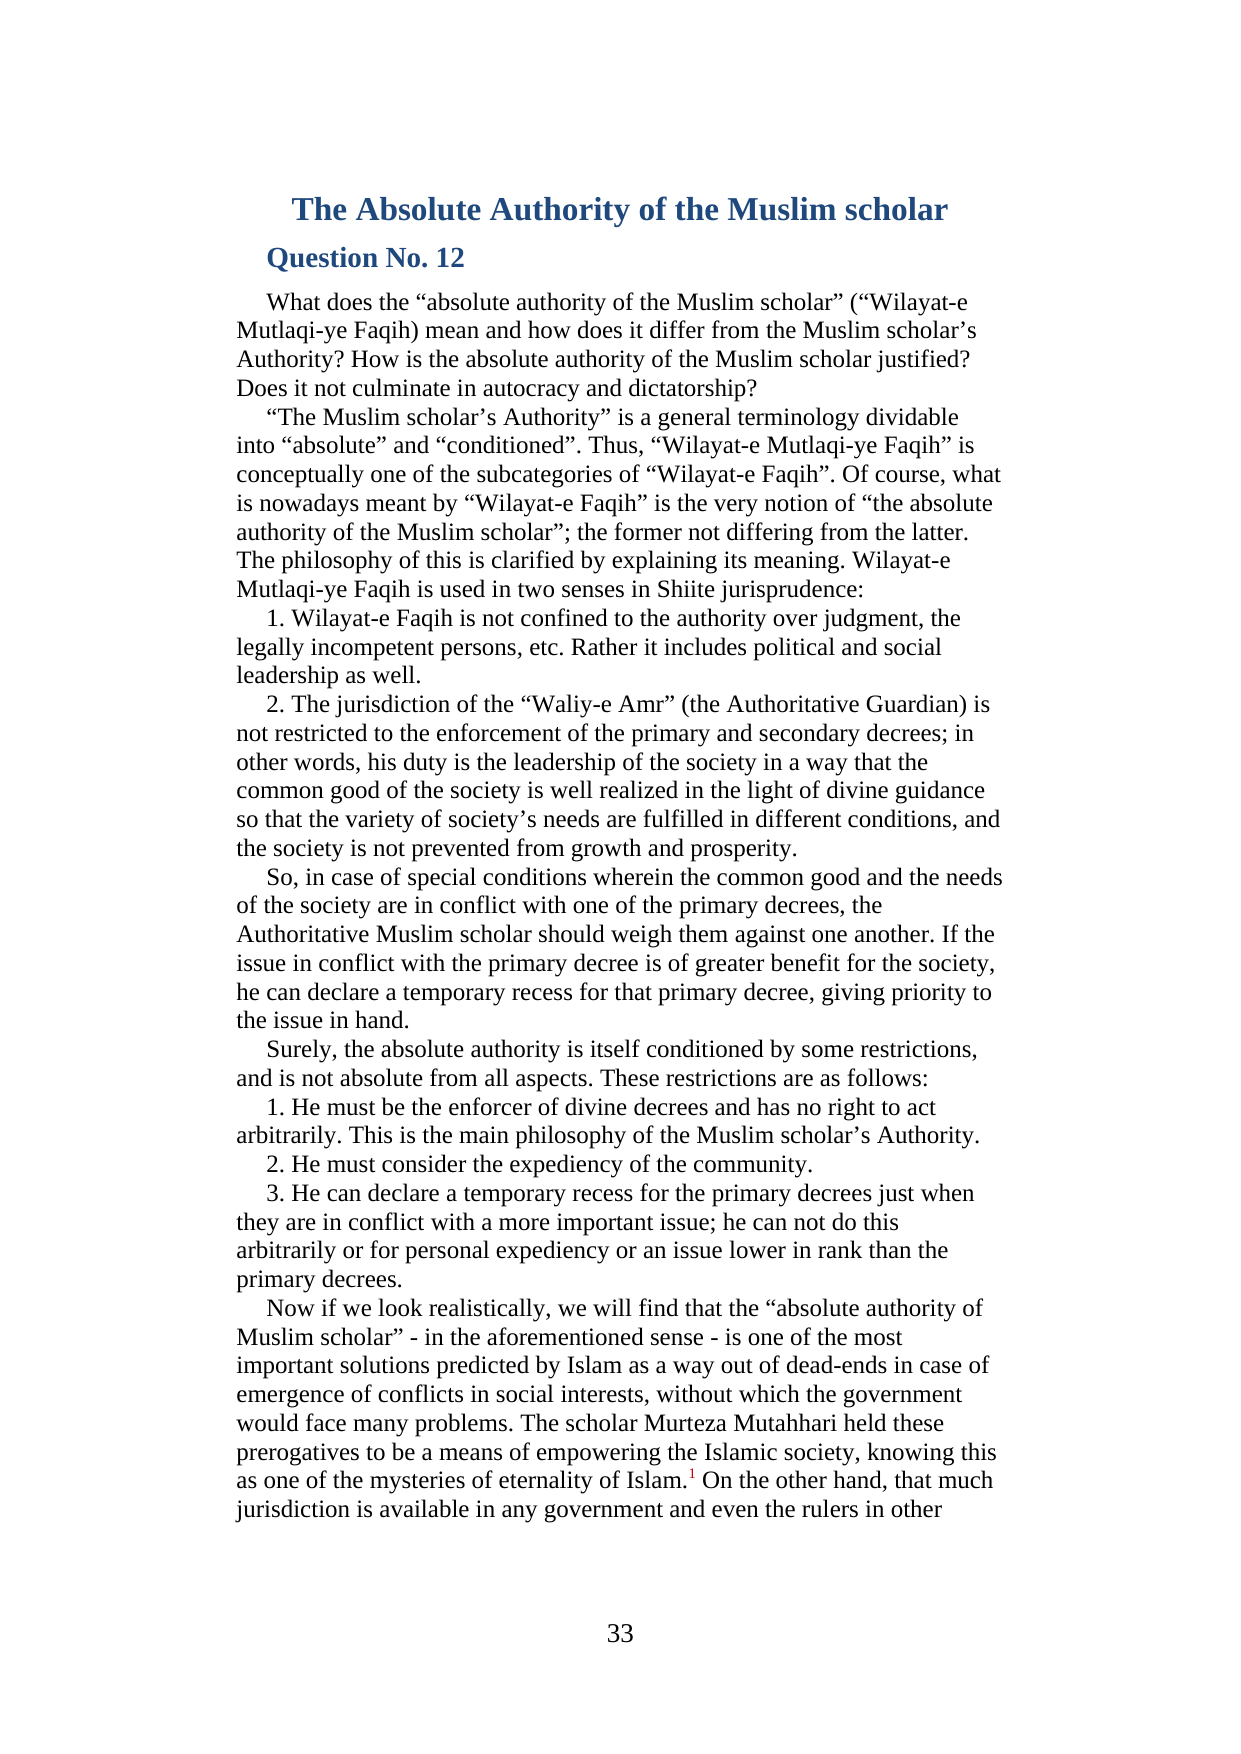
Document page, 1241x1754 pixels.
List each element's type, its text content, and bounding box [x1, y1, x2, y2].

text 1. He must be the enforcer of divine decrees and has no right to act arbitrarily. This is the main philosophy of the Muslim scholar’s Authority. [236, 1092, 1004, 1149]
subtitle The Absolute Authority of the Muslim scholar [236, 190, 1004, 228]
text Surely, the absolute authority is itself conditioned by some restrictions, and is not absolute from all aspects. These restrictions are as follows: [236, 1034, 1004, 1092]
text So, in case of special conditions wherein the common good and the needs of the society are in conflict with one of the primary decrees, the Authoritative Muslim scholar should weigh them against one another. If the issue in conflict with the primary decree is of greater benefit for the society, he can declare a temporary recess for that primary decree, giving priority to the issue in hand. [236, 862, 1004, 1034]
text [236, 1293, 1004, 1523]
text What does the “absolute authority of the Muslim scholar” (“Wilayat-e Mutlaqi-ye Faqih) mean and how does it differ from the Muslim scholar’s Authority? How is the absolute authority of the Muslim scholar justified? Does it not culminate in autocracy and dictatorship? [236, 287, 1004, 402]
text 2. He must consider the expediency of the community. [236, 1149, 1004, 1178]
text 2. The jurisdiction of the “Waliy-e Amr” (the Authoritative Guardian) is not restricted to the enforcement of the primary and secondary decrees; in other words, his duty is the leadership of the society in a way that the common good of the society is well realized in the light of divine guidance so that the variety of society’s needs are fulfilled in different conditions, and the society is not prevented from growth and prosperity. [236, 689, 1004, 862]
subtitle Question No. 12 [236, 241, 1004, 274]
text “The Muslim scholar’s Authority” is a general terminology dividable into “absolute” and “conditioned”. Thus, “Wilayat-e Mutlaqi-ye Faqih” is conceptually one of the subcategories of “Wilayat-e Faqih”. Of course, what is nowadays meant by “Wilayat-e Faqih” is the very notion of “the absolute authority of the Muslim scholar”; the former not differing from the latter. The philosophy of this is clarified by explaining its meaning. Wilayat-e Mutlaqi-ye Faqih is used in two senses in Shiite jurisprudence: [236, 402, 1004, 603]
text 3. He can declare a temporary recess for the primary decrees just when they are in conflict with a more important issue; he can not do this arbitrarily or for personal expediency or an issue lower in rank than the primary decrees. [236, 1178, 1004, 1293]
text 1. Wilayat-e Faqih is not confined to the authority over judgment, the legally incompetent persons, etc. Rather it includes political and social leadership as well. [236, 603, 1004, 689]
